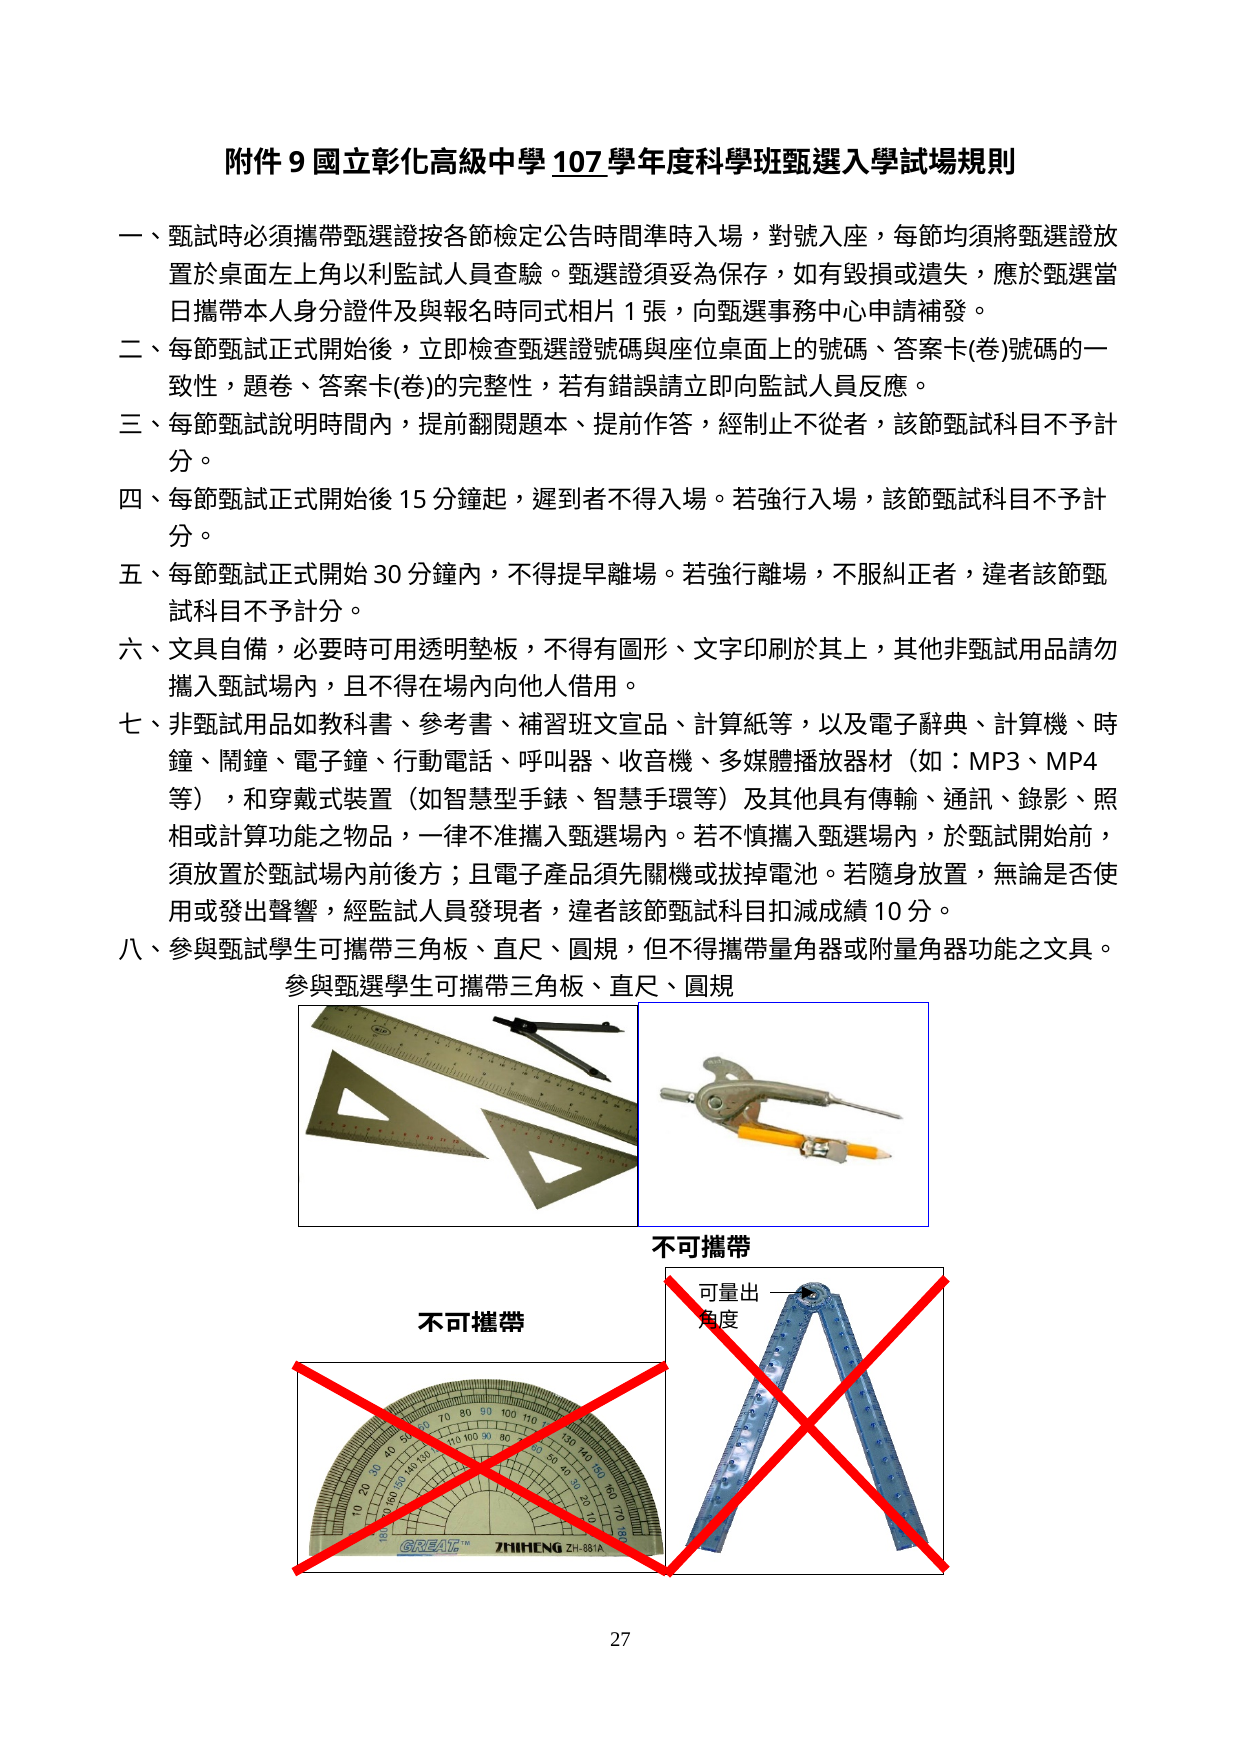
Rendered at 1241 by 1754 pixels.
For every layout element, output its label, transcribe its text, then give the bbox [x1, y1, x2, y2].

picture [675, 1433, 942, 1574]
text 八、參與甄試學生可攜帶三角板、直尺、圓規，但不得攜帶量角器或附量角器功能之文具。 [118, 928, 1122, 966]
picture [666, 1268, 943, 1417]
picture [306, 1475, 654, 1572]
text 一、甄試時必須攜帶甄選證按各節檢定公告時間準時入場，對號入座，每節均須將甄選證放置於桌面左上角以利監試人員查驗。甄選證須妥為保存，如有毀損或遺失，應於甄選當日攜帶本人身分證件及與報名時同式相片1張，向甄選事務中心申請補發。 [118, 216, 1122, 328]
text 參與甄選學生可攜帶三角板、直尺、圓規 [118, 966, 1109, 1002]
text 六、文具自備，必要時可用透明墊板，不得有圖形、文字印刷於其上，其他非甄試用品請勿攜入甄試場內，且不得在場內向他人借用。 [118, 628, 1122, 703]
text 附件9 國立彰化高級中學107學年度科學班甄選入學試場規則 [118, 122, 1122, 197]
text 三、每節甄試說明時間內，提前翻閱題本、提前作答，經制止不從者，該節甄試科目不予計分。 [118, 403, 1122, 478]
picture [666, 1286, 800, 1566]
picture [491, 1372, 665, 1565]
picture [303, 1363, 658, 1462]
text 四、每節甄試正式開始後15分鐘起，遲到者不得入場。若強行入場，該節甄試科目不予計分。 [118, 478, 1122, 553]
text 七、非甄試用品如教科書、參考書、補習班文宣品、計算紙等，以及電子辭典、計算機、時鐘、鬧鐘、電子鐘、行動電話、呼叫器、收音機、多媒體播放器材（如：MP3、MP4等），和穿戴式裝置（如智慧型手錶、智慧手環等）及其他具有傳輸、通訊、錄影、照相或計算功能之物品，一律不准攜入甄選場內。若不慎攜入甄選場內，於甄試開始前，須放置於甄試場內前後方；且電子產品須先關機或拔掉電池。若隨身放置，無論是否使用或發出聲響，經監試人員發現者，違者該節甄試科目扣減成績10分。 [118, 703, 1122, 928]
picture [639, 1003, 928, 1226]
picture [815, 1290, 943, 1558]
picture [298, 1373, 469, 1563]
text 五、每節甄試正式開始30分鐘內，不得提早離場。若強行離場，不服糾正者，違者該節甄試科目不予計分。 [118, 553, 1122, 628]
picture [299, 1006, 637, 1226]
text 二、每節甄試正式開始後，立即檢查甄選證號碼與座位桌面上的號碼、答案卡(卷)號碼的一致性，題卷、答案卡(卷)的完整性，若有錯誤請立即向監試人員反應。 [118, 328, 1122, 403]
text 不可攜帶 [118, 1227, 1109, 1263]
